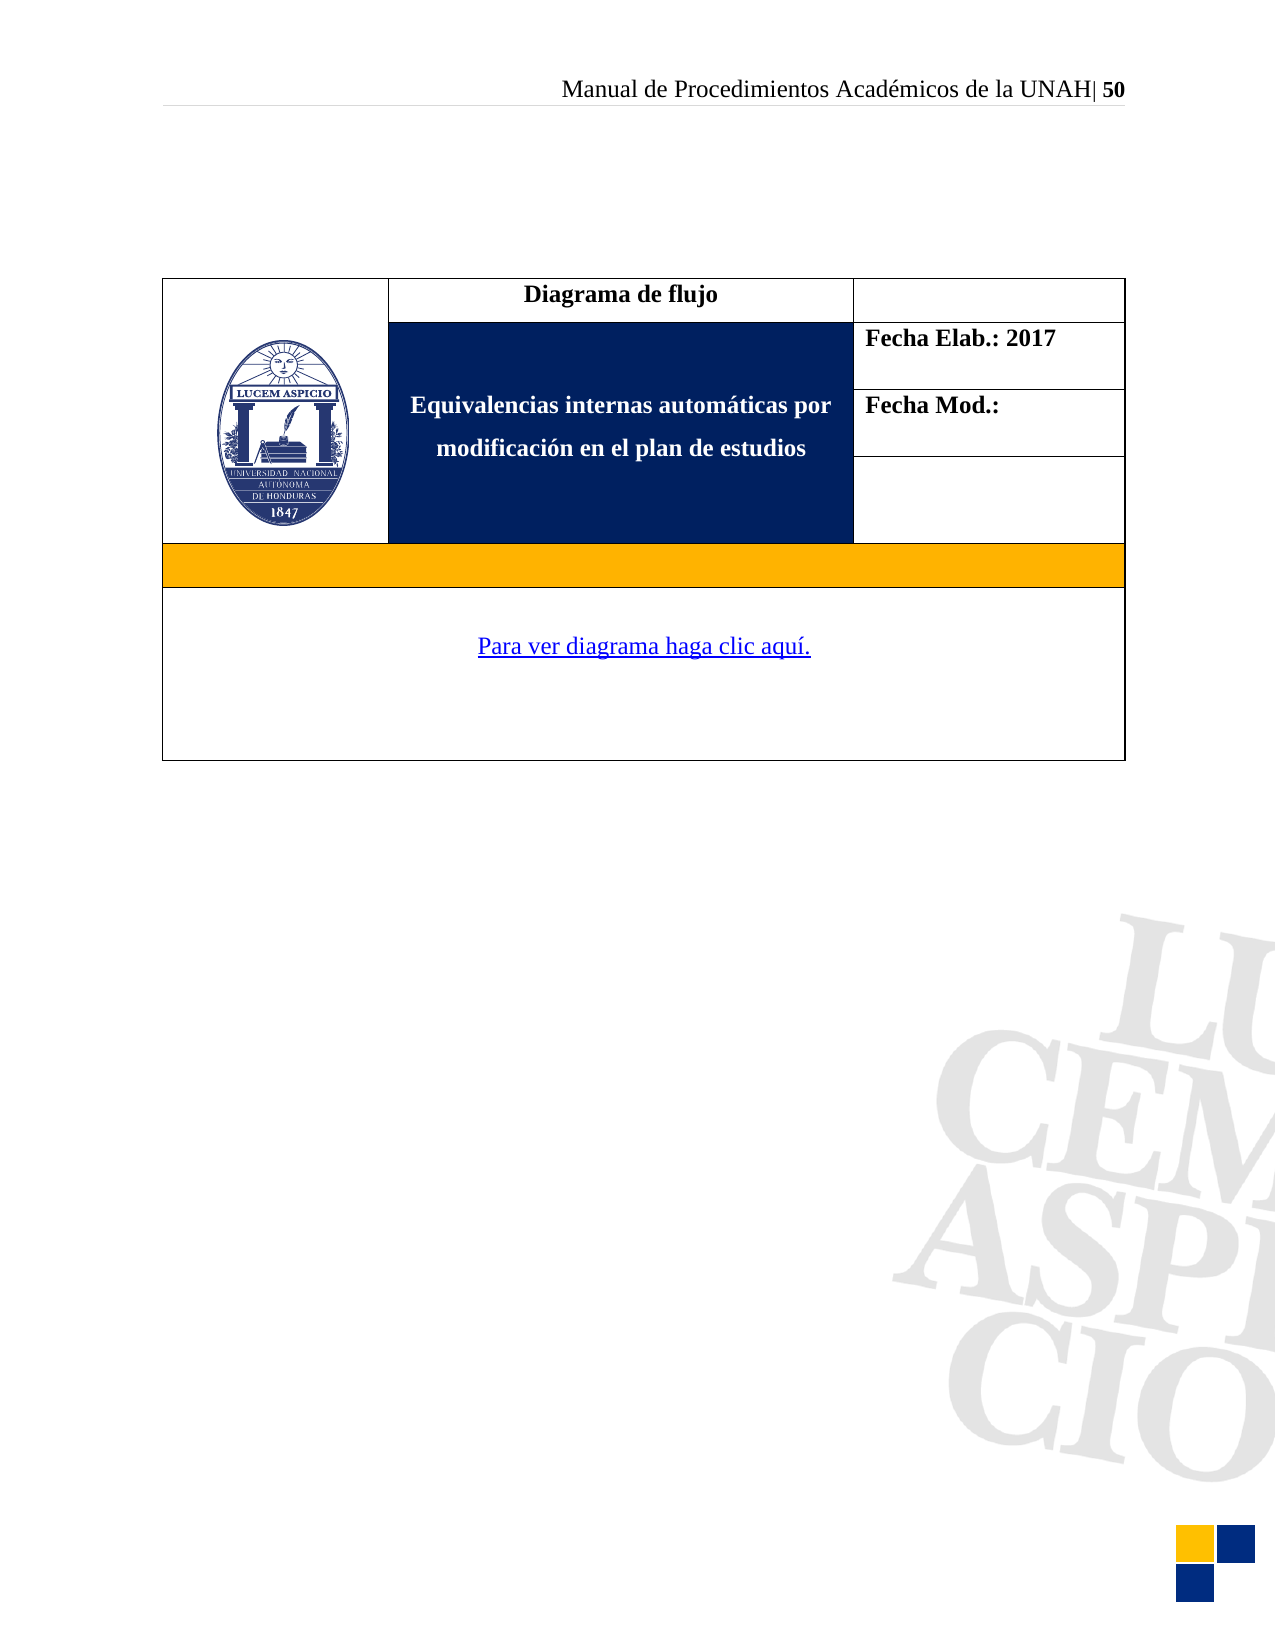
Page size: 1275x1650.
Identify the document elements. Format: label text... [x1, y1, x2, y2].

table_cell Equivalencias internas automáticas por modificación en el plan de estudios [389, 323, 853, 543]
table_header [854, 279, 1124, 322]
table_header Diagrama de flujo [389, 279, 853, 322]
table_cell Para ver diagrama haga clic aquí. [163, 588, 1124, 760]
table_cell Fecha Elab.: 2017 [854, 323, 1124, 389]
table_cell [854, 457, 1124, 543]
picture [365, 840, 1275, 1492]
table_header [163, 279, 388, 543]
table_cell Fecha Mod.: [854, 390, 1124, 456]
table_cell [163, 544, 1124, 587]
